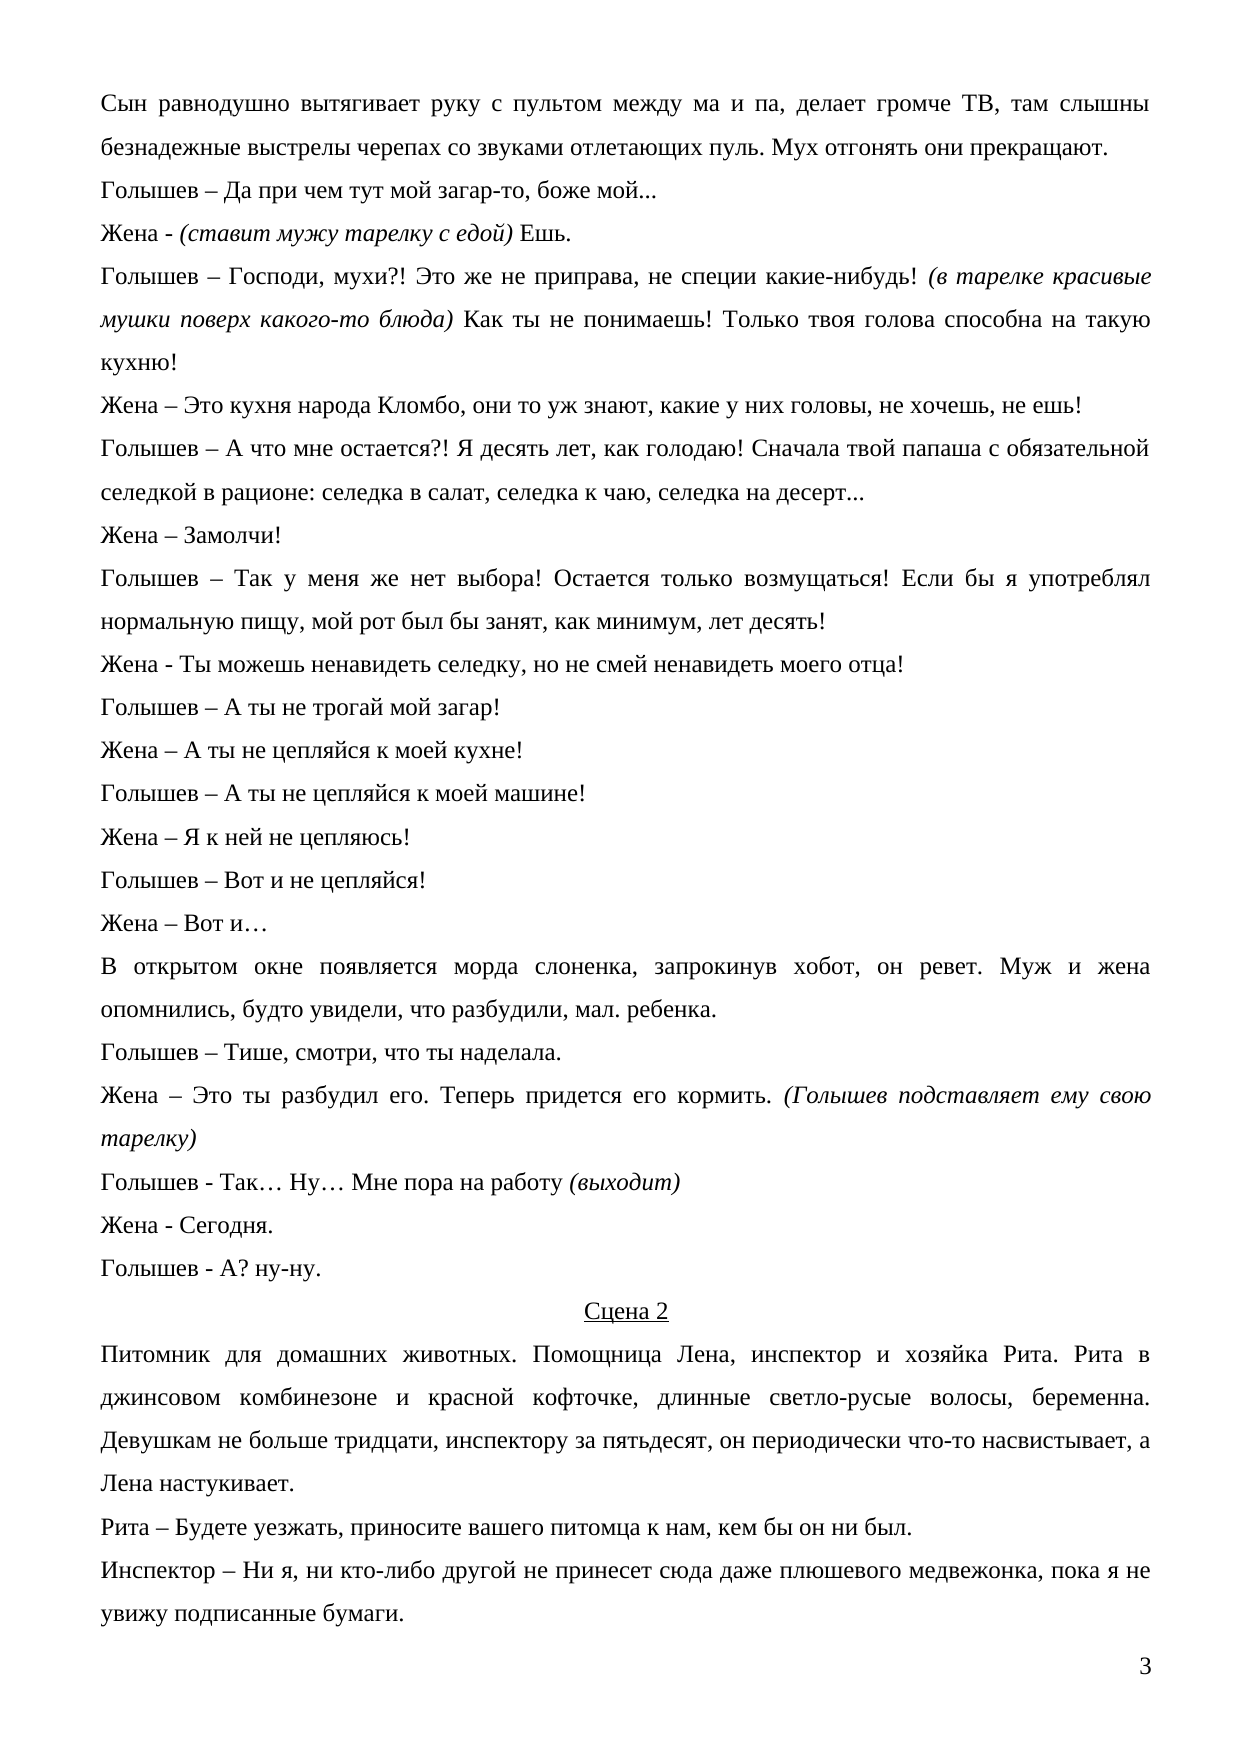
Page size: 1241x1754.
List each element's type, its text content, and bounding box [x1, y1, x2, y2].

text Питомник для домашних животных. Помощница Лена, инспектор и хозяйка Рита. Рита в джинсовом комбинезоне и красной кофточке, длинные светло-русые волосы, беременна. Девушкам не больше тридцати, инспектору за пятьдесят, он периодически что-то насвистывает, а Лена настукивает. [100, 1339, 1152, 1497]
text Жена – Замолчи! [100, 520, 1152, 548]
text Голышев – Вот и не цепляйся! [100, 865, 1152, 893]
text Голышев – Так у меня же нет выбора! Остается только возмущаться! Если бы я употреблял нормальную пищу, мой рот был бы занят, как минимум, лет десять! [100, 563, 1152, 635]
text Голышев - Так… Ну… Мне пора на работу (выходит) [100, 1167, 1152, 1195]
text Жена – А ты не цепляйся к моей кухне! [100, 735, 1152, 764]
text Жена – Я к ней не цепляюсь! [100, 822, 1152, 850]
text Жена - Сегодня. [100, 1210, 1152, 1238]
text Голышев – Тише, смотри, что ты наделала. [100, 1037, 1152, 1066]
text Рита – Будете уезжать, приносите вашего питомца к нам, кем бы он ни был. [100, 1512, 1152, 1540]
text Голышев – А ты не цепляйся к моей машине! [100, 778, 1152, 807]
text Голышев – А что мне остается?! Я десять лет, как голодаю! Сначала твой папаша с обязательной селедкой в рационе: селедка в салат, селедка к чаю, селедка на десерт... [100, 433, 1152, 505]
text Жена – Это ты разбудил его. Теперь придется его кормить. (Голышев подставляет ему свою тарелку) [100, 1080, 1152, 1152]
text Жена – Вот и… [100, 908, 1152, 937]
text Голышев – Господи, мухи?! Это же не приправа, не специи какие-нибудь! (в тарелке красивые мушки поверх какого-то блюда) Как ты не понимаешь! Только твоя голова способна на такую кухню! [100, 261, 1152, 376]
text Голышев – А ты не трогай мой загар! [100, 692, 1152, 721]
text Голышев – Да при чем тут мой загар-то, боже мой... [100, 175, 1152, 203]
text Жена - Ты можешь ненавидеть селедку, но не смей ненавидеть моего отца! [100, 649, 1152, 678]
text Голышев - А? ну-ну. [100, 1253, 1152, 1282]
text В открытом окне появляется морда слоненка, запрокинув хобот, он ревет. Муж и жена опомнились, будто увидели, что разбудили, мал. ребенка. [100, 951, 1152, 1023]
text Сын равнодушно вытягивает руку с пультом между ма и па, делает громче ТВ, там слышны безнадежные выстрелы черепах со звуками отлетающих пуль. Мух отгонять они прекращают. [100, 88, 1152, 160]
text Инспектор – Ни я, ни кто-либо другой не принесет сюда даже плюшевого медвежонка, пока я не увижу подписанные бумаги. [100, 1555, 1152, 1627]
text Жена - (ставит мужу тарелку с едой) Ешь. [100, 218, 1152, 247]
text Сцена 2 [100, 1296, 1152, 1325]
text Жена – Это кухня народа Кломбо, они то уж знают, какие у них головы, не хочешь, не ешь! [100, 390, 1152, 419]
